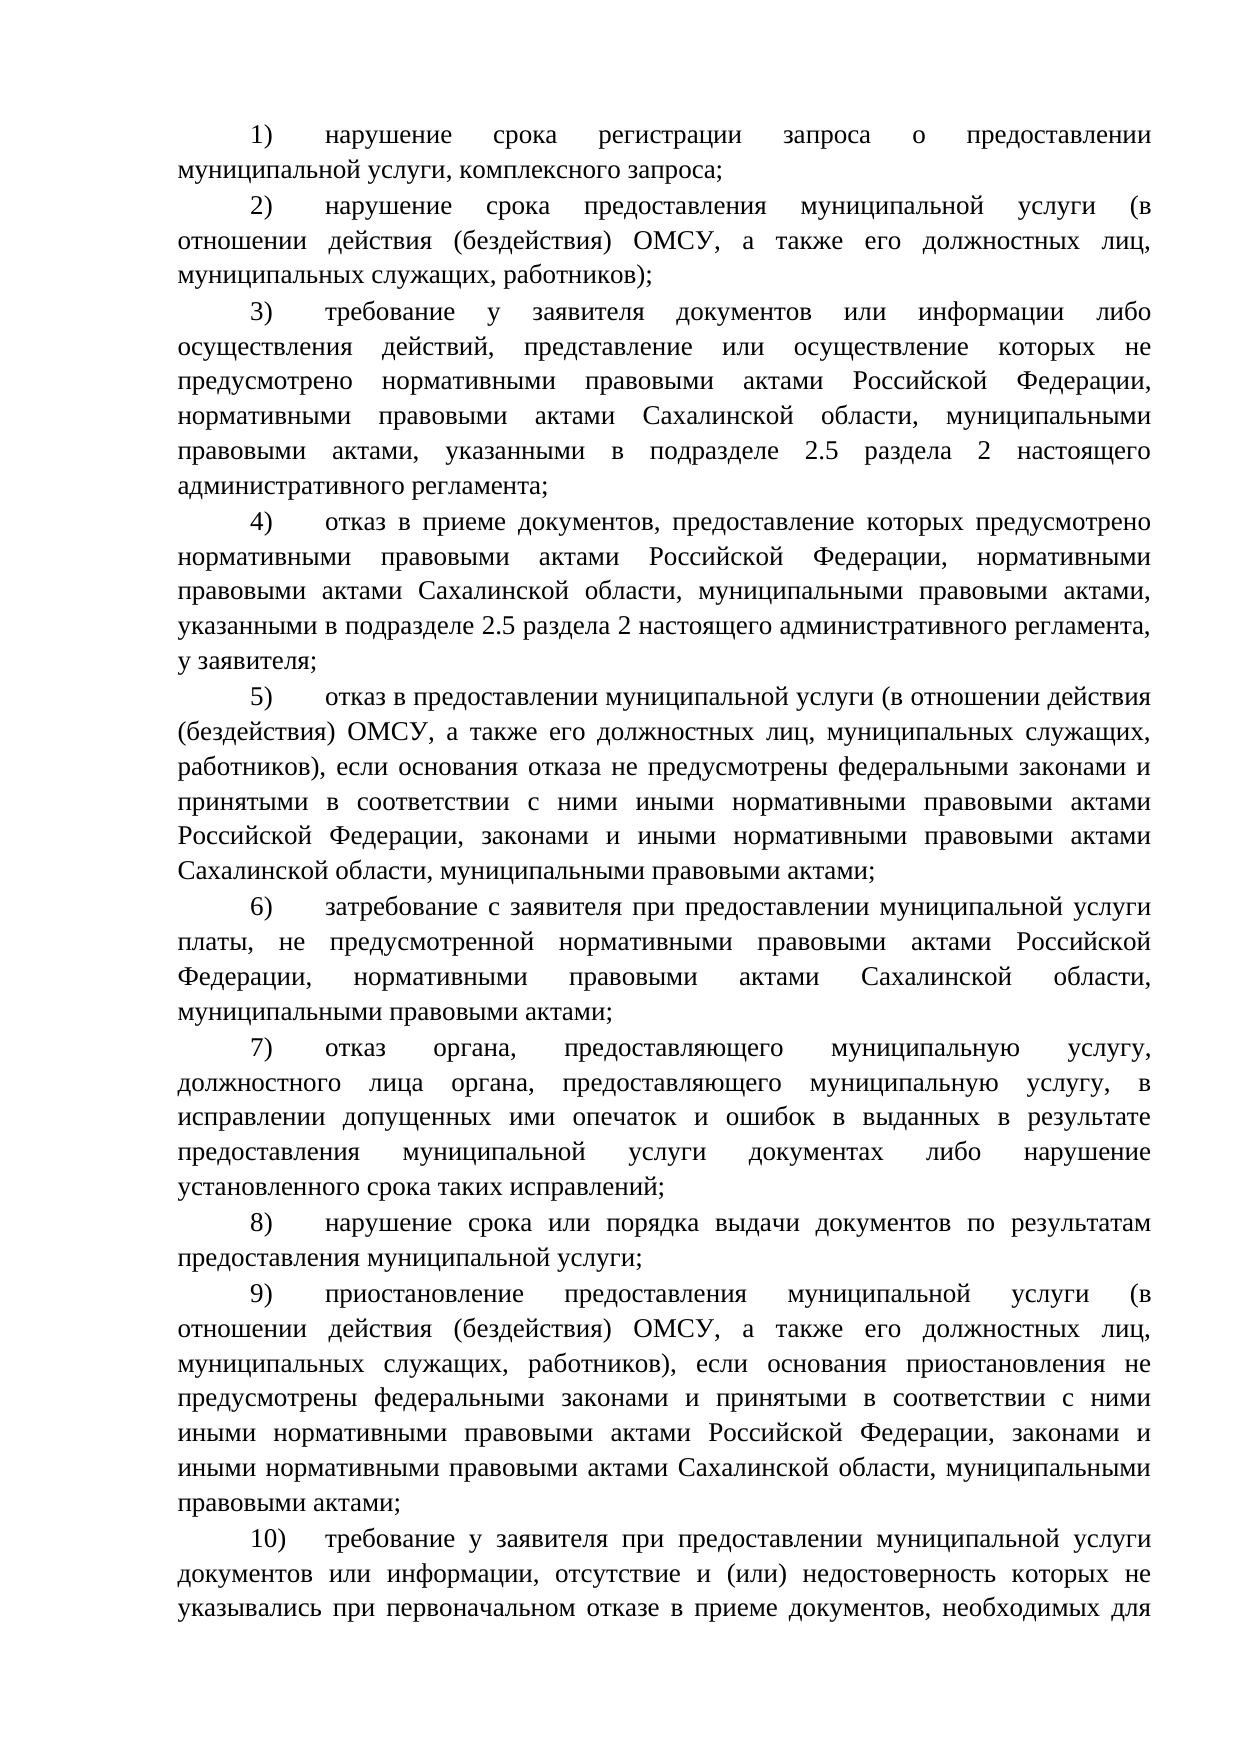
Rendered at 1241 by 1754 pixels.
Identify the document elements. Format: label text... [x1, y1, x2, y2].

list приостановление предоставления муниципальной услуги (в отношении действия (бездействия) ОМСУ, а также его должностных лиц, муниципальных служащих, работников), если основания приостановления не предусмотрены федеральными законами и принятыми в соответствии с ними иными нормативными правовыми актами Российской Федерации, законами и иными нормативными правовыми актами Сахалинской области, муниципальными правовыми актами; [177, 1277, 1152, 1517]
list требование у заявителя документов или информации либо осуществления действий, представление или осуществление которых не предусмотрено нормативными правовыми актами Российской Федерации, нормативными правовыми актами Сахалинской области, муниципальными правовыми актами, указанными в подразделе 2.5 раздела 2 настоящего административного регламента; [177, 295, 1152, 500]
list отказ в приеме документов, предоставление которых предусмотрено нормативными правовыми актами Российской Федерации, нормативными правовыми актами Сахалинской области, муниципальными правовыми актами, указанными в подразделе 2.5 раздела 2 настоящего административного регламента, у заявителя; [177, 505, 1152, 675]
list нарушение срока или порядка выдачи документов по результатам предоставления муниципальной услуги; [177, 1206, 1152, 1272]
list нарушение срока регистрации запроса о предоставлении муниципальной услуги, комплексного запроса; [177, 118, 1152, 184]
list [177, 1522, 1152, 1623]
list нарушение срока предоставления муниципальной услуги (в отношении действия (бездействия) ОМСУ, а также его должностных лиц, муниципальных служащих, работников); [177, 189, 1152, 290]
list отказ органа, предоставляющего муниципальную услугу, должностного лица органа, предоставляющего муниципальную услугу, в исправлении допущенных ими опечаток и ошибок в выданных в результате предоставления муниципальной услуги документах либо нарушение установленного срока таких исправлений; [177, 1031, 1152, 1201]
list затребование с заявителя при предоставлении муниципальной услуги платы, не предусмотренной нормативными правовыми актами Российской Федерации, нормативными правовыми актами Сахалинской области, муниципальными правовыми актами; [177, 890, 1152, 1026]
list отказ в предоставлении муниципальной услуги (в отношении действия (бездействия) ОМСУ, а также его должностных лиц, муниципальных служащих, работников), если основания отказа не предусмотрены федеральными законами и принятыми в соответствии с ними иными нормативными правовыми актами Российской Федерации, законами и иными нормативными правовыми актами Сахалинской области, муниципальными правовыми актами; [177, 680, 1152, 885]
